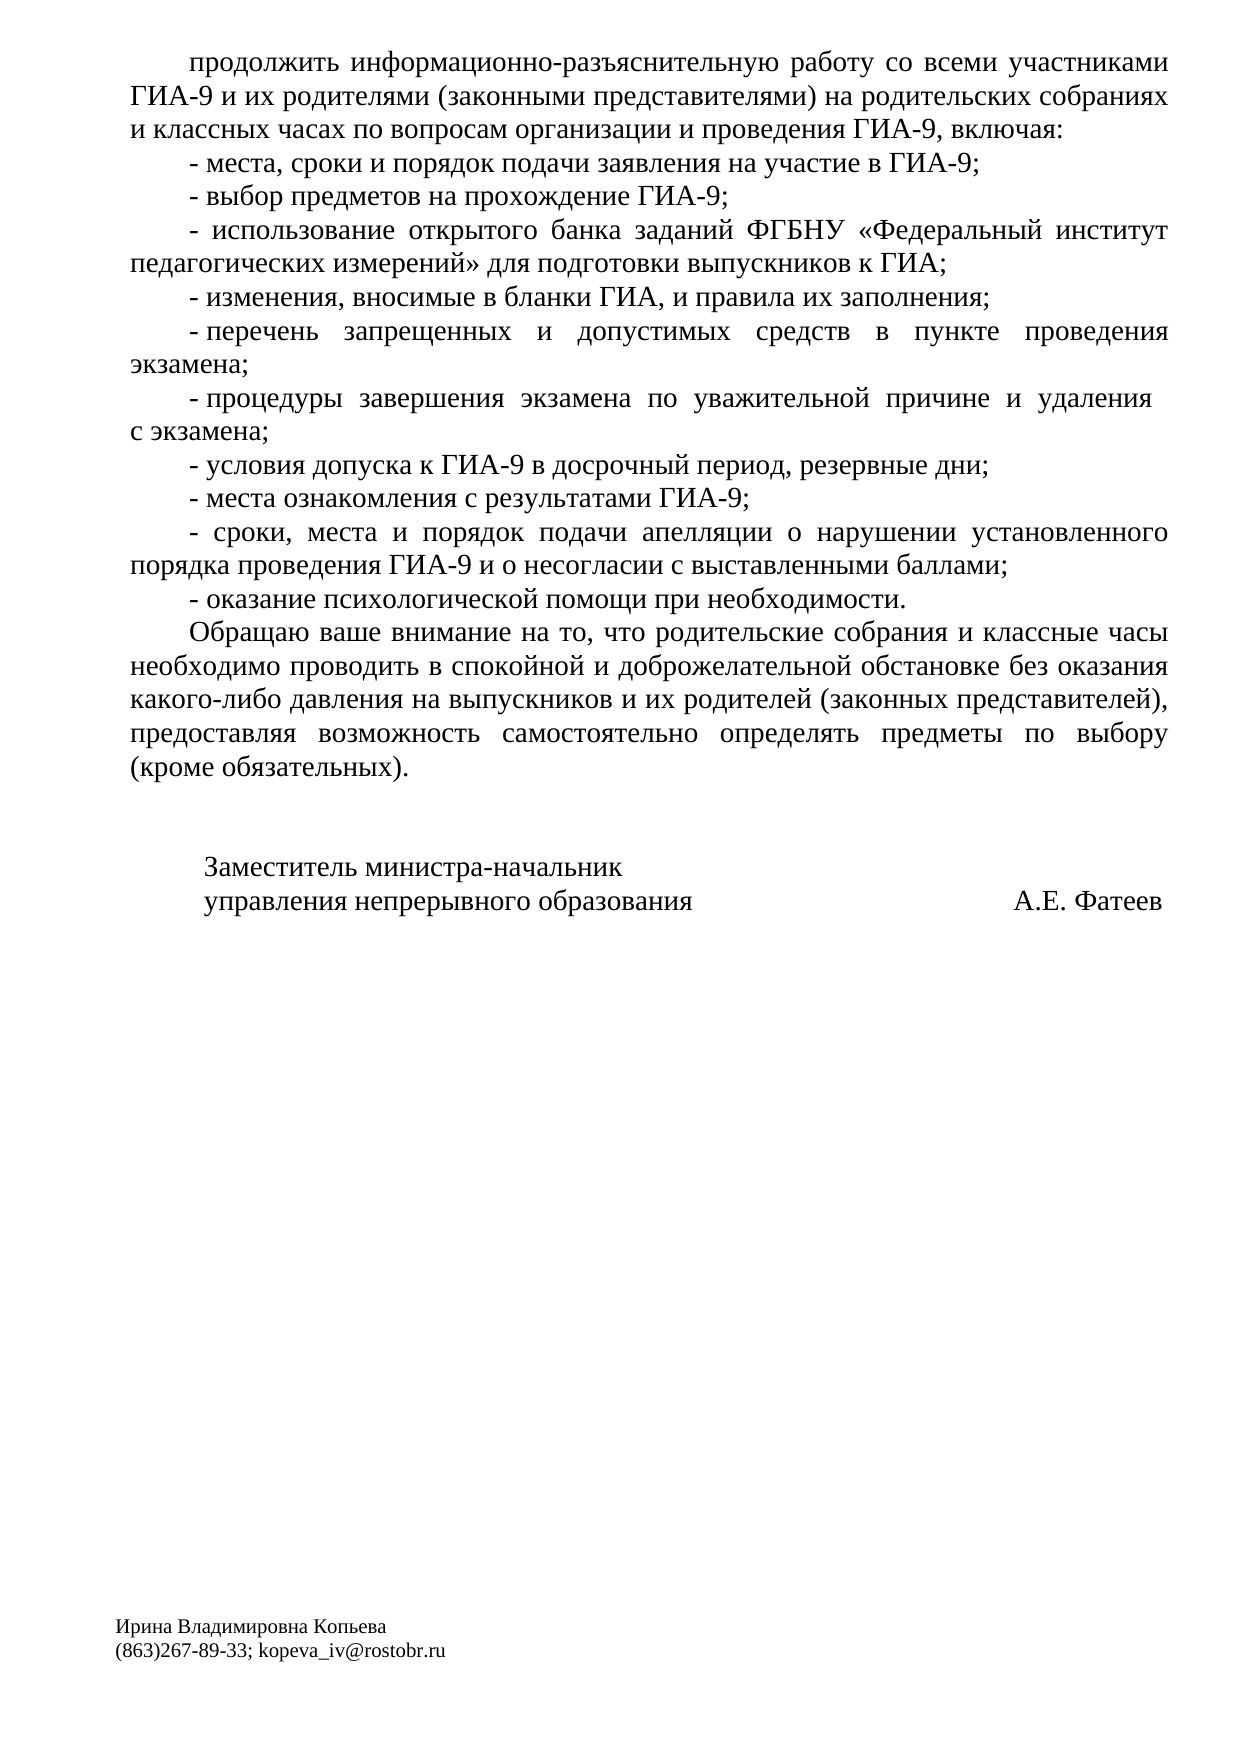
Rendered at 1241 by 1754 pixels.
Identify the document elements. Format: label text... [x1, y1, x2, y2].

text - сроки, места и порядок подачи апелляции о нарушении установленного порядка проведения ГИА-9 и о несогласии с выставленными баллами; [130, 514, 1169, 581]
text - использование открытого банка заданий ФГБНУ «Федеральный институт педагогических измерений» для подготовки выпускников к ГИА; [130, 212, 1169, 279]
text Ирина Владимировна Копьева [56, 1614, 1169, 1638]
text управления непрерывного образования А.Е. Фатеев [130, 883, 1169, 916]
text - процедуры завершения экзамена по уважительной причине и удаления с экзамена; [130, 380, 1169, 447]
text Заместитель министра-начальник [130, 849, 1169, 883]
text Обращаю ваше внимание на то, что родительские собрания и классные часы необходимо проводить в спокойной и доброжелательной обстановке без оказания какого-либо давления на выпускников и их родителей (законных представителей), предоставляя возможность самостоятельно определять предметы по выбору (кроме обязательных). [130, 614, 1169, 782]
text - изменения, вносимые в бланки ГИА, и правила их заполнения; [130, 279, 1169, 313]
text - места ознакомления с результатами ГИА-9; [130, 480, 1169, 514]
text (863)267-89-33; kopeva_iv@rostobr.ru [56, 1638, 1169, 1662]
text - условия допуска к ГИА-9 в досрочный период, резервные дни; [130, 447, 1169, 480]
text - оказание психологической помощи при необходимости. [130, 581, 1169, 614]
text - выбор предметов на прохождение ГИА-9; [130, 178, 1169, 212]
text - перечень запрещенных и допустимых средств в пункте проведения экзамена; [130, 313, 1169, 380]
text - места, сроки и порядок подачи заявления на участие в ГИА-9; [130, 145, 1169, 178]
text продолжить информационно-разъяснительную работу со всеми участниками ГИА-9 и их родителями (законными представителями) на родительских собраниях и классных часах по вопросам организации и проведения ГИА-9, включая: [130, 44, 1169, 145]
